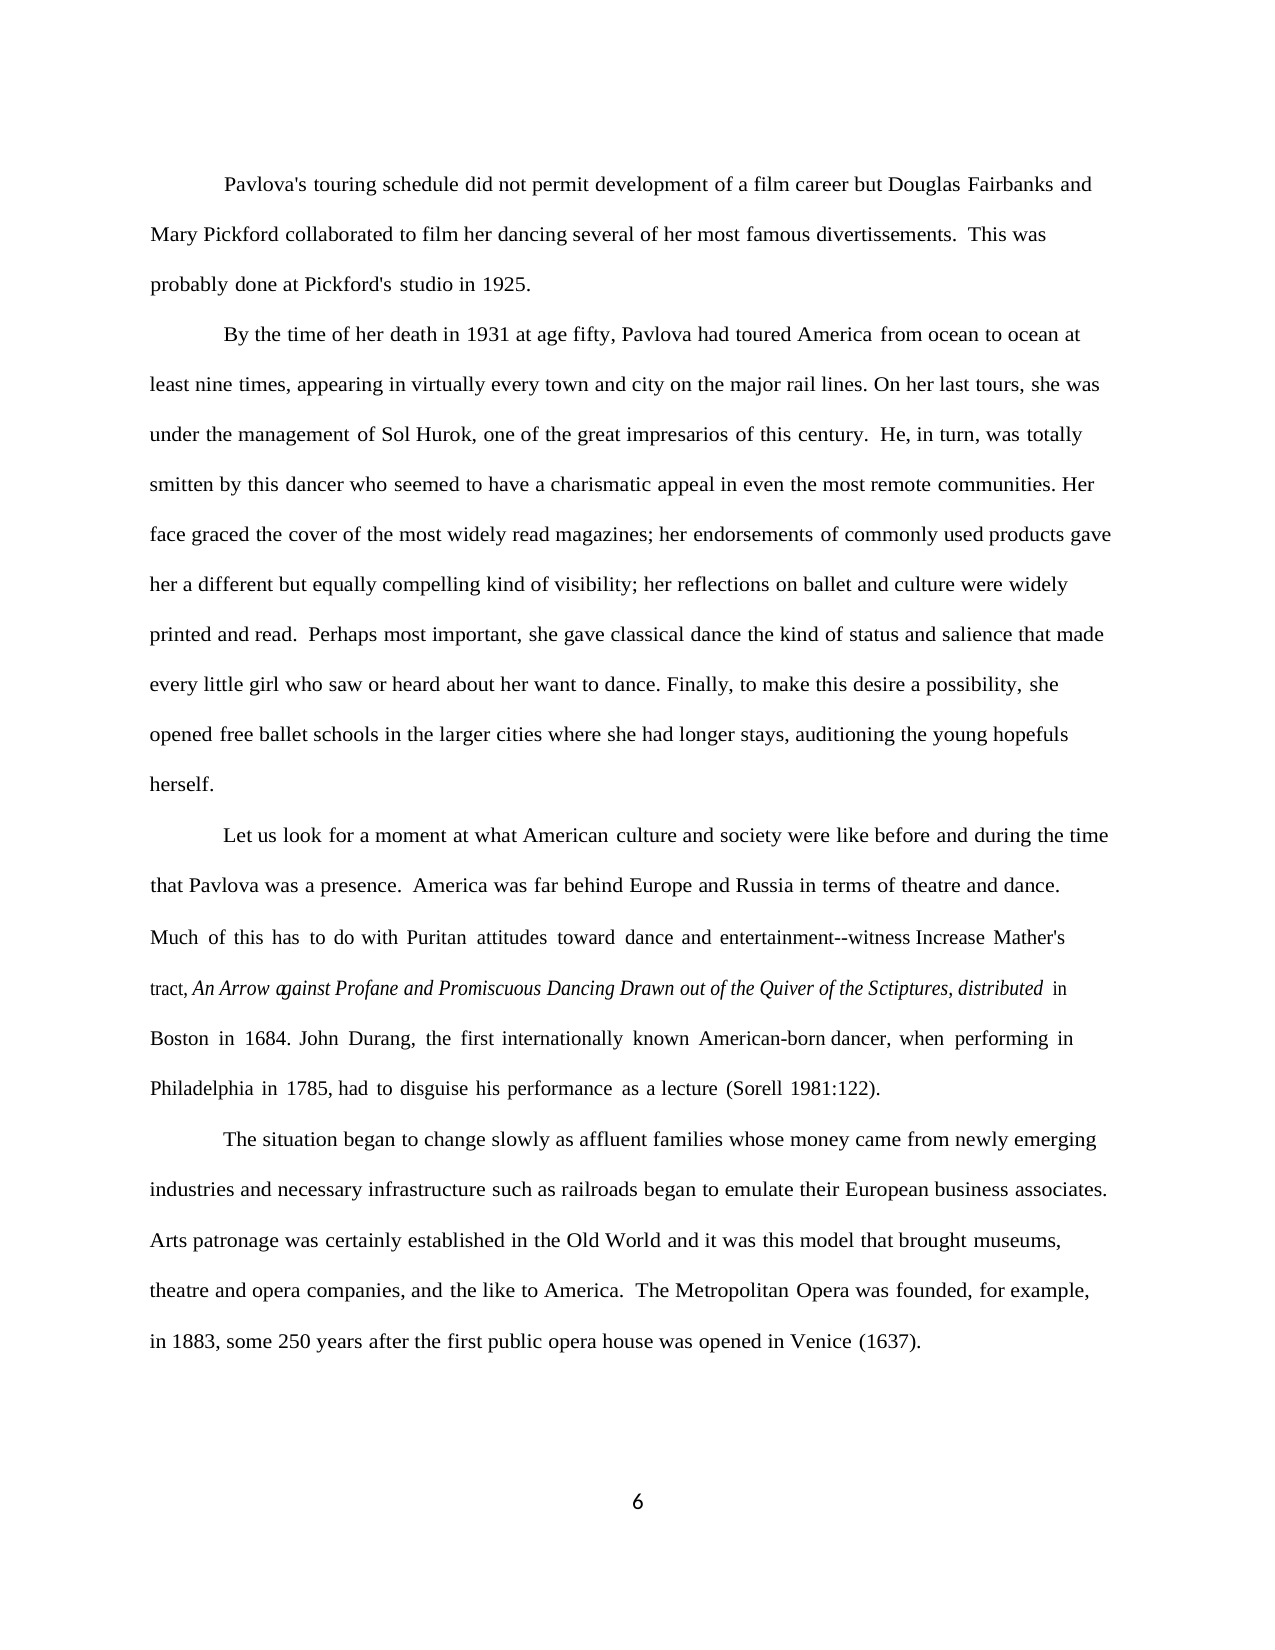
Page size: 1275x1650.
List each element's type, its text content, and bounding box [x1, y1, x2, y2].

text Let us look for a moment at what American culture and society were like before and during the time that Pavlova was a presence. America was far behind Europe and Russia in terms of theatre and dance. [150, 823, 1110, 897]
text The situation began to change slowly as affluent families whose money came from newly emerging industries and necessary infrastructure such as railroads began to emulate their European business associates. Arts patronage was certainly established in the Old World and it was this model that brought museums, theatre and opera companies, and the like to America. The Metropolitan Opera was founded, for example, in 1883, some 250 years after the first public opera house was opened in Venice (1637). [149, 1127, 1110, 1353]
text By the time of her death in 1931 at age fifty, Pavlova had toured America from ocean to ocean at least nine times, appearing in virtually every town and city on the major rail lines. On her last tours, she was under the management of Sol Hurok, one of the great impresarios of this century. He, in turn, was totally smitten by this dancer who seemed to have a charismatic appeal in even the most remote communities. Her face graced the cover of the most widely read magazines; her endorsements of commonly used products gave her a different but equally compelling kind of visibility; her reflections on ballet and culture were widely printed and read. Perhaps most important, she gave classical dance the kind of status and salience that made every little girl who saw or heard about her want to dance. Finally, to make this desire a possibility, she opened free ballet schools in the larger cities where she had longer stays, auditioning the young hopefuls herself. [149, 322, 1116, 796]
text Pavlova's touring schedule did not permit development of a film career but Douglas Fairbanks and Mary Pickford collaborated to film her dancing several of her most famous divertissements. This was probably done at Pickford's studio in 1925. [150, 171, 1110, 296]
text Much of this has to do with Puritan attitudes toward dance and entertainment--witness Increase Mather's tract, An Arrow against Profane and Promiscuous Dancing Drawn out of the Quiver of the Sctiptures, distributed in Boston in 1684. John Durang, the first internationally known American-born dancer, when performing in Philadelphia in 1785, had to disguise his performance as a lecture (Sorell 1981:122). [150, 924, 1102, 1099]
